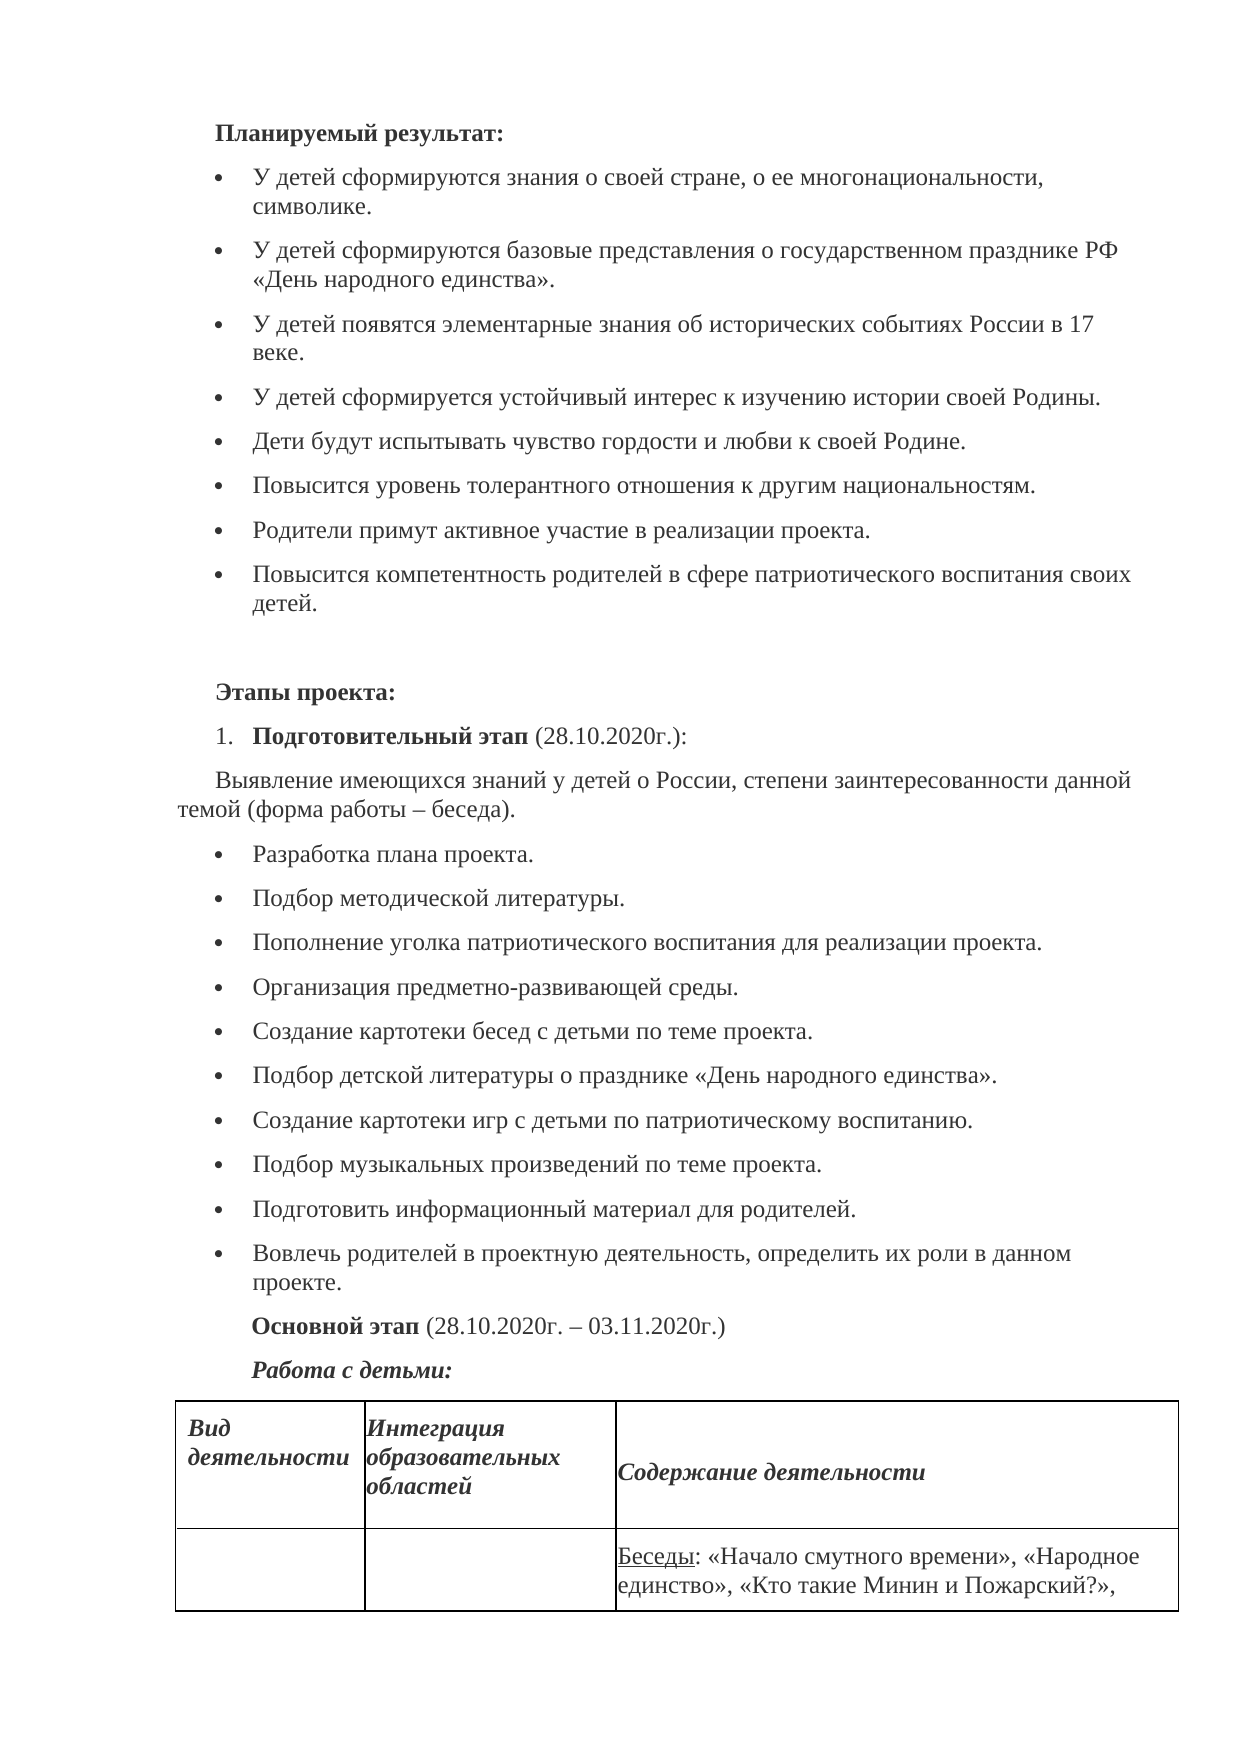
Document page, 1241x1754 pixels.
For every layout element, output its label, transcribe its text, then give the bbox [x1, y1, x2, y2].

list Подбор детской литературы о празднике «День народного единства». [215, 1061, 1152, 1089]
list Создание картотеки игр с детьми по патриотическому воспитанию. [215, 1105, 1152, 1134]
list Подготовить информационный материал для родителей. [215, 1194, 1152, 1222]
list Организация предметно-развивающей среды. [215, 972, 1152, 1001]
text Выявление имеющихся знаний у детей о России, степени заинтересованности данной темой (форма работы – беседа). [177, 766, 1152, 823]
text Планируемый результат: [177, 118, 1152, 147]
list Вовлечь родителей в проектную деятельность, определить их роли в данном проекте. [215, 1238, 1152, 1296]
list У детей сформируется устойчивый интерес к изучению истории своей Родины. [215, 382, 1152, 411]
list Пополнение уголка патриотического воспитания для реализации проекта. [215, 927, 1152, 956]
table_header Содержание деятельности [617, 1402, 1178, 1527]
list У детей сформируются знания о своей стране, о ее многонациональности, символике. [215, 162, 1152, 220]
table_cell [366, 1529, 615, 1610]
list У детей появятся элементарные знания об исторических событиях России в 17 веке. [215, 309, 1152, 366]
list Дети будут испытывать чувство гордости и любви к своей Родине. [215, 426, 1152, 455]
text Работа с детьми: [177, 1356, 1152, 1384]
text Этапы проекта: [177, 677, 1152, 706]
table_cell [617, 1529, 1178, 1610]
list Создание картотеки бесед с детьми по теме проекта. [215, 1016, 1152, 1045]
list Разработка плана проекта. [215, 839, 1152, 867]
list Повысится компетентность родителей в сфере патриотического воспитания своих детей. [215, 559, 1152, 617]
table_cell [176, 1529, 364, 1610]
list Подбор методической литературы. [215, 883, 1152, 912]
list Подготовительный этап (28.10.2020г.): [215, 721, 1152, 750]
list Повысится уровень толерантного отношения к другим национальностям. [215, 471, 1152, 499]
table_header Интеграция образовательных областей [366, 1402, 615, 1527]
list Родители примут активное участие в реализации проекта. [215, 515, 1152, 544]
table_header Вид деятельности [176, 1402, 364, 1527]
list У детей сформируются базовые представления о государственном празднике РФ «День народного единства». [215, 236, 1152, 293]
text Основной этап (28.10.2020г. – 03.11.2020г.) [177, 1311, 1152, 1340]
list Подбор музыкальных произведений по теме проекта. [215, 1149, 1152, 1178]
